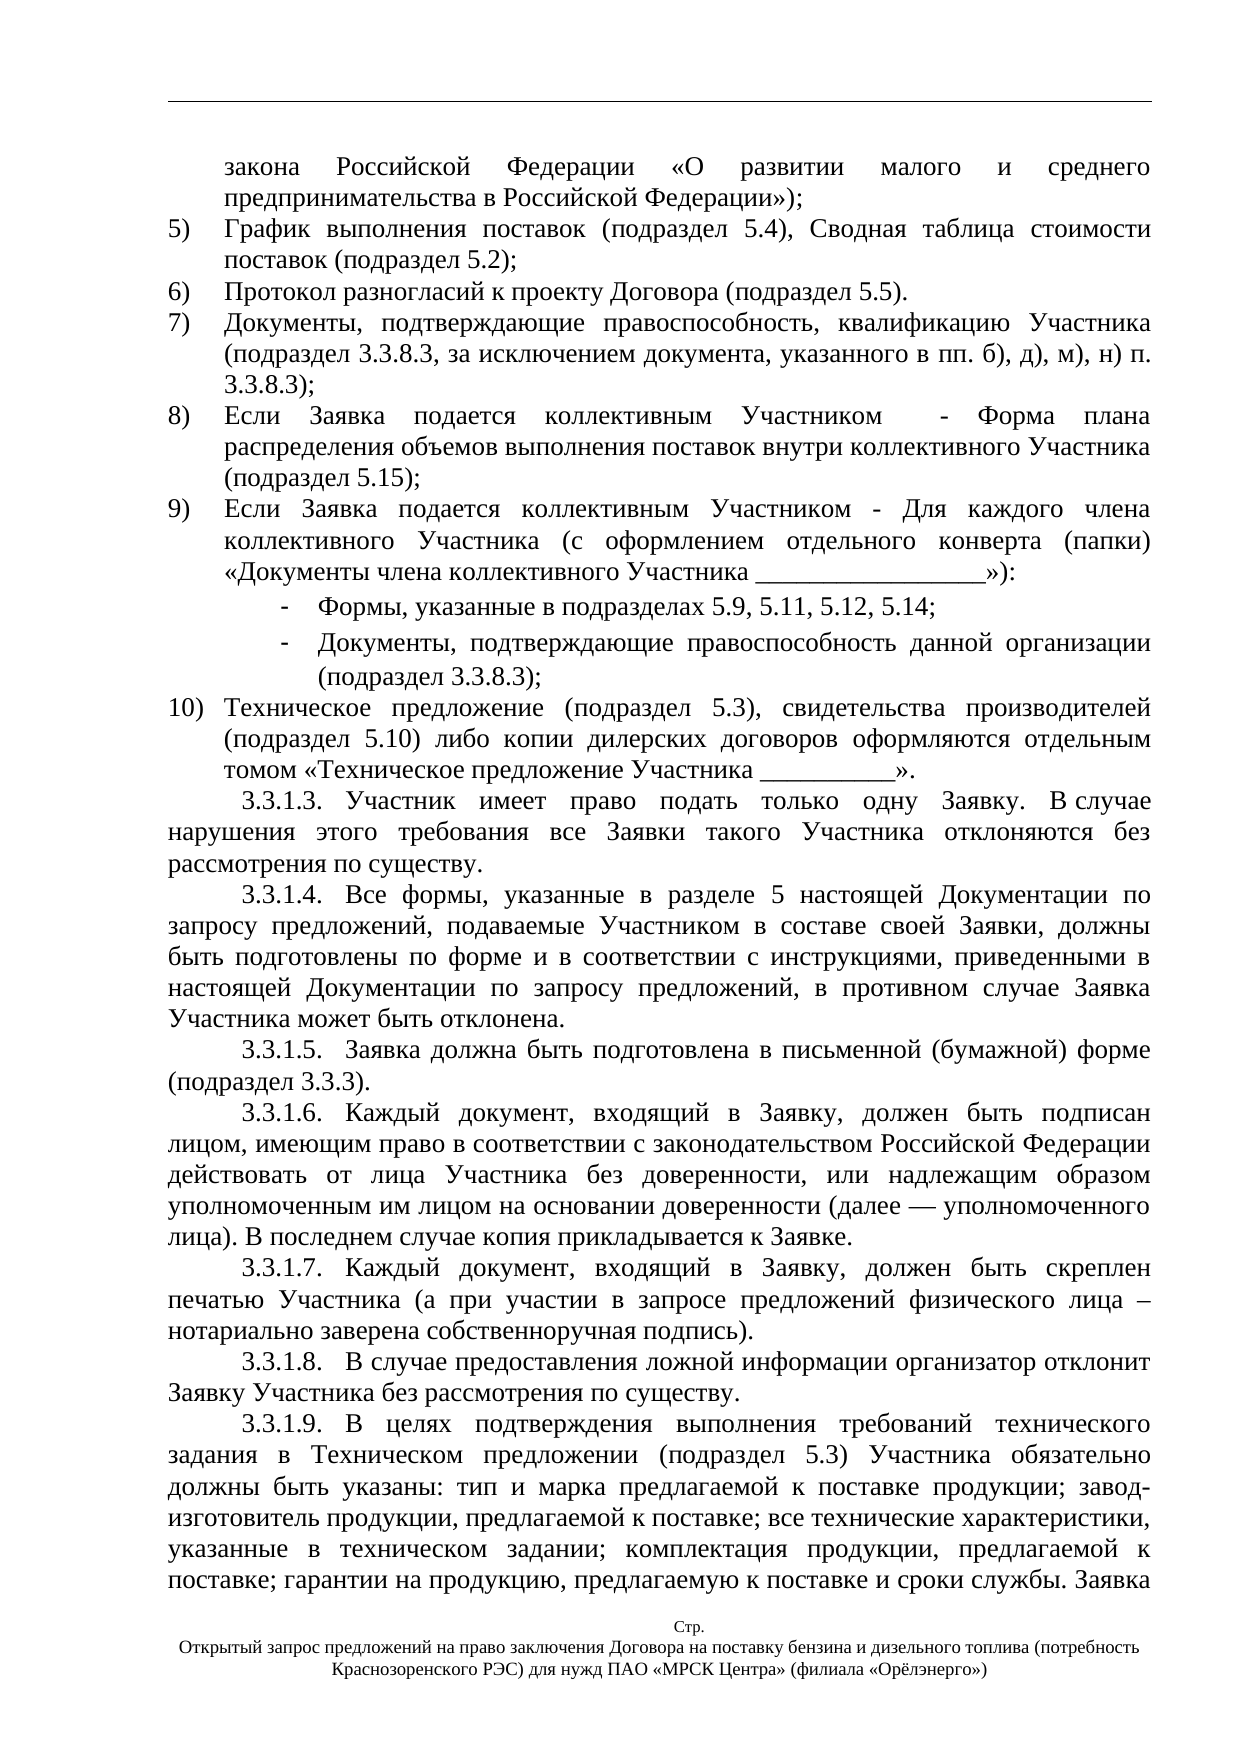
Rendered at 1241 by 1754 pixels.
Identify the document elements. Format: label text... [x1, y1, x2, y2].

list Участник имеет право подать только одну Заявку. В случае нарушения этого требования все Заявки такого Участника отклоняются без рассмотрения по существу. [168, 784, 1152, 878]
list Техническое предложение (подраздел 5.3), свидетельства производителей (подраздел 5.10) либо копии дилерских договоров оформляются отдельным томом «Техническое предложение Участника __________». [168, 691, 1152, 784]
list Если Заявка подается коллективным Участником - Форма плана распределения объемов выполнения поставок внутри коллективного Участника (подраздел 5.15); [168, 399, 1152, 493]
list В случае предоставления ложной информации организатор отклонит Заявку Участника без рассмотрения по существу. [168, 1345, 1152, 1407]
list Документы, подтверждающие правоспособность, квалификацию Участника (подраздел 3.3.8.3, за исключением документа, указанного в пп. б), д), м), н) п. 3.3.8.3); [168, 306, 1152, 399]
list Каждый документ, входящий в Заявку, должен быть подписан лицом, имеющим право в соответствии с законодательством Российской Федерации действовать от лица Участника без доверенности, или надлежащим образом уполномоченным им лицом на основании доверенности (далее — уполномоченного лица). В последнем случае копия прикладывается к Заявке. [168, 1096, 1152, 1252]
list График выполнения поставок (подраздел 5.4), Сводная таблица стоимости поставок (подраздел 5.2); [168, 212, 1152, 274]
list Формы, указанные в подразделах 5.9, 5.11, 5.12, 5.14; [280, 586, 1152, 623]
list Все формы, указанные в разделе 5 настоящей Документации по запросу предложений, подаваемые Участником в составе своей Заявки, должны быть подготовлены по форме и в соответствии с инструкциями, приведенными в настоящей Документации по запросу предложений, в противном случае Заявка Участника может быть отклонена. [168, 878, 1152, 1033]
list Заявка должна быть подготовлена в письменной (бумажной) форме (подраздел 3.3.3). [168, 1033, 1152, 1096]
list Документы, подтверждающие правоспособность данной организации (подраздел 3.3.8.3); [280, 623, 1152, 691]
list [168, 1407, 1152, 1594]
list Протокол разногласий к проекту Договора (подраздел 5.5). [168, 274, 1152, 306]
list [168, 150, 1152, 212]
list Если Заявка подается коллективным Участником - Для каждого члена коллективного Участника (с оформлением отдельного конверта (папки) «Документы члена коллективного Участника _________________»): [168, 493, 1152, 586]
list Каждый документ, входящий в Заявку, должен быть скреплен печатью Участника (а при участии в запросе предложений физического лица – нотариально заверена собственноручная подпись). [168, 1252, 1152, 1345]
